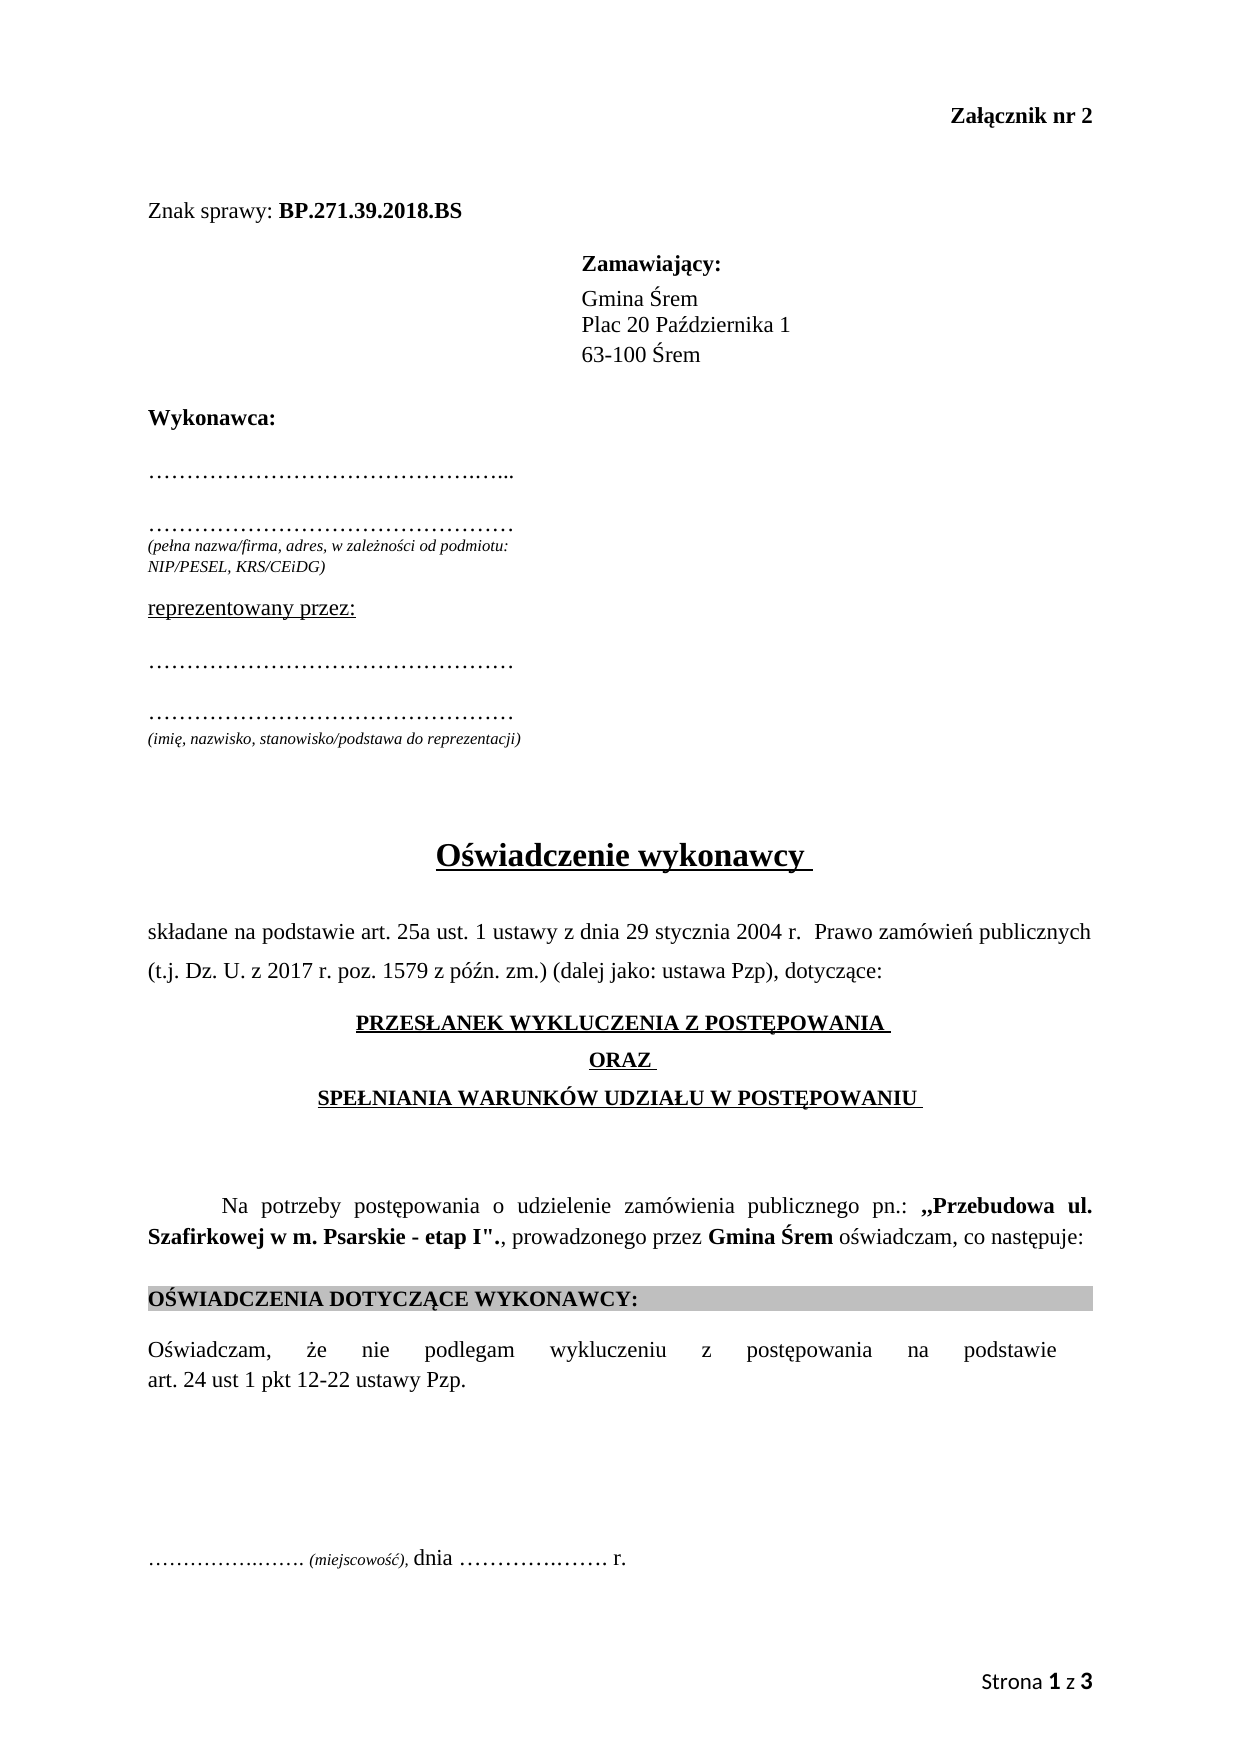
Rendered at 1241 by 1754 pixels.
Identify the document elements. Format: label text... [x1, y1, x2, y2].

text ………………………………………… [148, 647, 517, 673]
text Na potrzeby postępowania o udzielenie zamówienia publicznego pn.: ,,Przebudowa ul. Szafirkowej w m. Psarskie - etap I"., prowadzonego przez Gmina Śrem oświadczam, co następuje: [148, 1193, 1093, 1249]
text (imię, nazwisko, stanowisko/podstawa do reprezentacji) [148, 729, 532, 748]
text …………….……. (miejscowość), dnia ………….……. r. [148, 1544, 1093, 1571]
text 63-100 Śrem [576, 341, 1093, 368]
text Zamawiający: [576, 250, 1093, 276]
text Wykonawca: [148, 404, 1093, 431]
text Znak sprawy: BP.271.39.2018.BS [148, 197, 1093, 224]
text SPEŁNIANIA WARUNKÓW UDZIAŁU W POSTĘPOWANIU [148, 1085, 1093, 1138]
text Plac 20 Października 1 [576, 311, 1093, 337]
text ORAZ [148, 1047, 1093, 1072]
text Oświadczam, że nie podlegam wykluczeniu z postępowania na podstawie art. 24 ust 1 pkt 12-22 ustawy Pzp. [148, 1336, 1093, 1393]
text Gmina Śrem [576, 285, 1093, 311]
text ………………………………………… [148, 698, 517, 724]
text OŚWIADCZENIA DOTYCZĄCE WYKONAWCY: [148, 1286, 1093, 1311]
text (pełna nazwa/firma, adres, w zależności od podmiotu: NIP/PESEL, KRS/CEiDG) [148, 536, 517, 576]
text …………………………………….…... [148, 457, 517, 483]
text składane na podstawie art. 25a ust. 1 ustawy z dnia 29 stycznia 2004 r. Prawo zamówień publicznych (t.j. Dz. U. z 2017 r. poz. 1579 z późn. zm.) (dalej jako: ustawa Pzp), dotyczące: [148, 918, 1093, 984]
text ………………………………………… [148, 510, 517, 536]
text Oświadczenie wykonawcy [148, 836, 1093, 874]
subtitle Załącznik nr 2 [207, 102, 1093, 128]
text PRZESŁANEK WYKLUCZENIA Z POSTĘPOWANIA [148, 1009, 1093, 1035]
text reprezentowany przez: [148, 594, 1093, 621]
